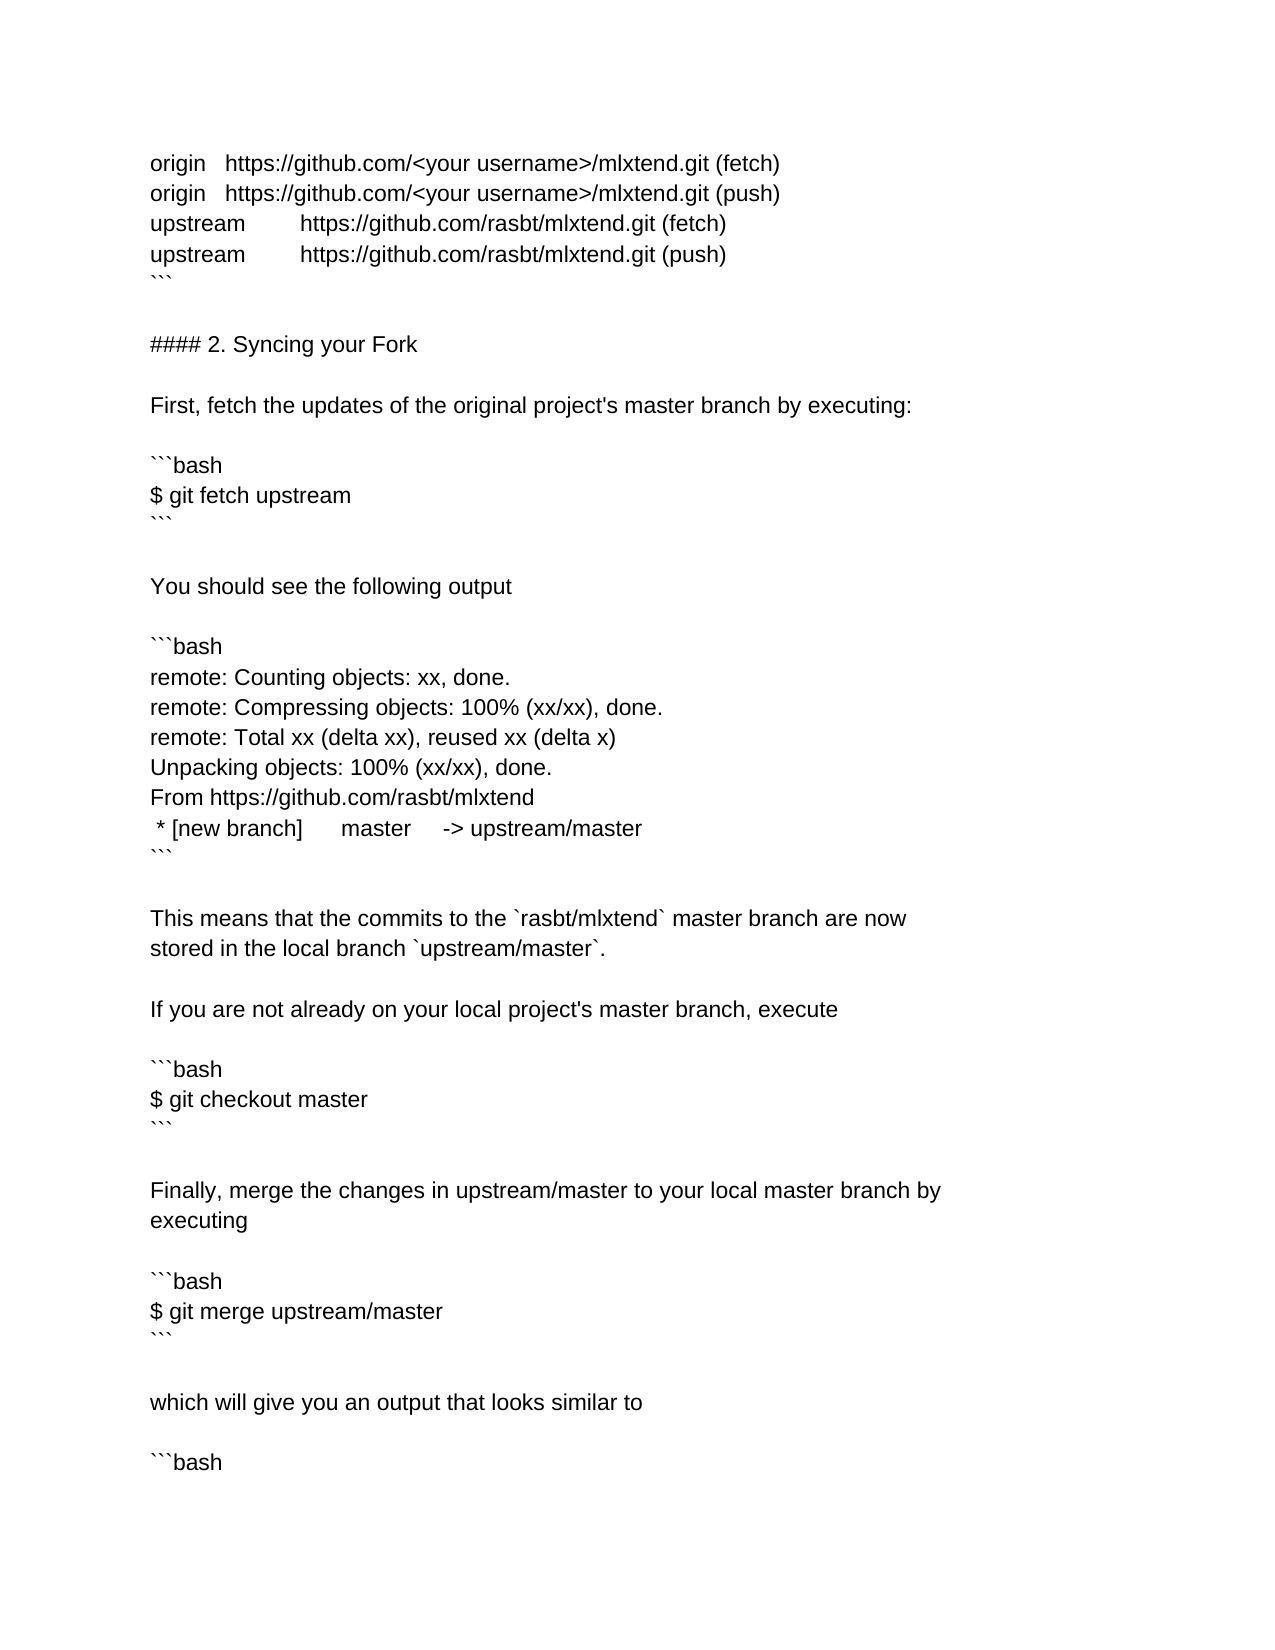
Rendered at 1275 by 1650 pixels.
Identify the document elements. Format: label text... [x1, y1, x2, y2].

text executing [150, 1207, 1125, 1234]
text #### 2. Syncing your Fork [150, 331, 1125, 358]
text remote: Total xx (delta xx), reused xx (delta x) [150, 724, 1125, 750]
text You should see the following output [150, 573, 1125, 599]
text Finally, merge the changes in upstream/master to your local master branch by [150, 1177, 1125, 1203]
text Unpacking objects: 100% (xx/xx), done. [150, 754, 1125, 781]
text ```bash [150, 633, 1125, 660]
text $ git merge upstream/master [150, 1298, 1125, 1324]
text $ git fetch upstream [150, 482, 1125, 509]
text From https://github.com/rasbt/mlxtend [150, 784, 1125, 811]
text remote: Counting objects: xx, done. [150, 663, 1125, 690]
text $ git checkout master [150, 1086, 1125, 1113]
text ```bash [150, 1449, 1125, 1475]
text ``` [150, 512, 1125, 539]
text stored in the local branch `upstream/master`. [150, 935, 1125, 962]
text ``` [150, 1117, 1125, 1143]
text origin https://github.com/<your username>/mlxtend.git (push) [150, 180, 1125, 207]
text ```bash [150, 1056, 1125, 1083]
text ``` [150, 271, 1125, 297]
text which will give you an output that looks similar to [150, 1388, 1125, 1415]
text remote: Compressing objects: 100% (xx/xx), done. [150, 694, 1125, 720]
text ``` [150, 1328, 1125, 1354]
text origin https://github.com/<your username>/mlxtend.git (fetch) [150, 150, 1125, 176]
text ```bash [150, 1268, 1125, 1294]
text ```bash [150, 452, 1125, 478]
text * [new branch] master -> upstream/master [150, 814, 1125, 841]
text upstream https://github.com/rasbt/mlxtend.git (fetch) [150, 210, 1125, 237]
text If you are not already on your local project's master branch, execute [150, 996, 1125, 1022]
text This means that the commits to the `rasbt/mlxtend` master branch are now [150, 905, 1125, 932]
text First, fetch the updates of the original project's master branch by executing: [150, 392, 1125, 418]
text ``` [150, 845, 1125, 871]
text upstream https://github.com/rasbt/mlxtend.git (push) [150, 241, 1125, 267]
